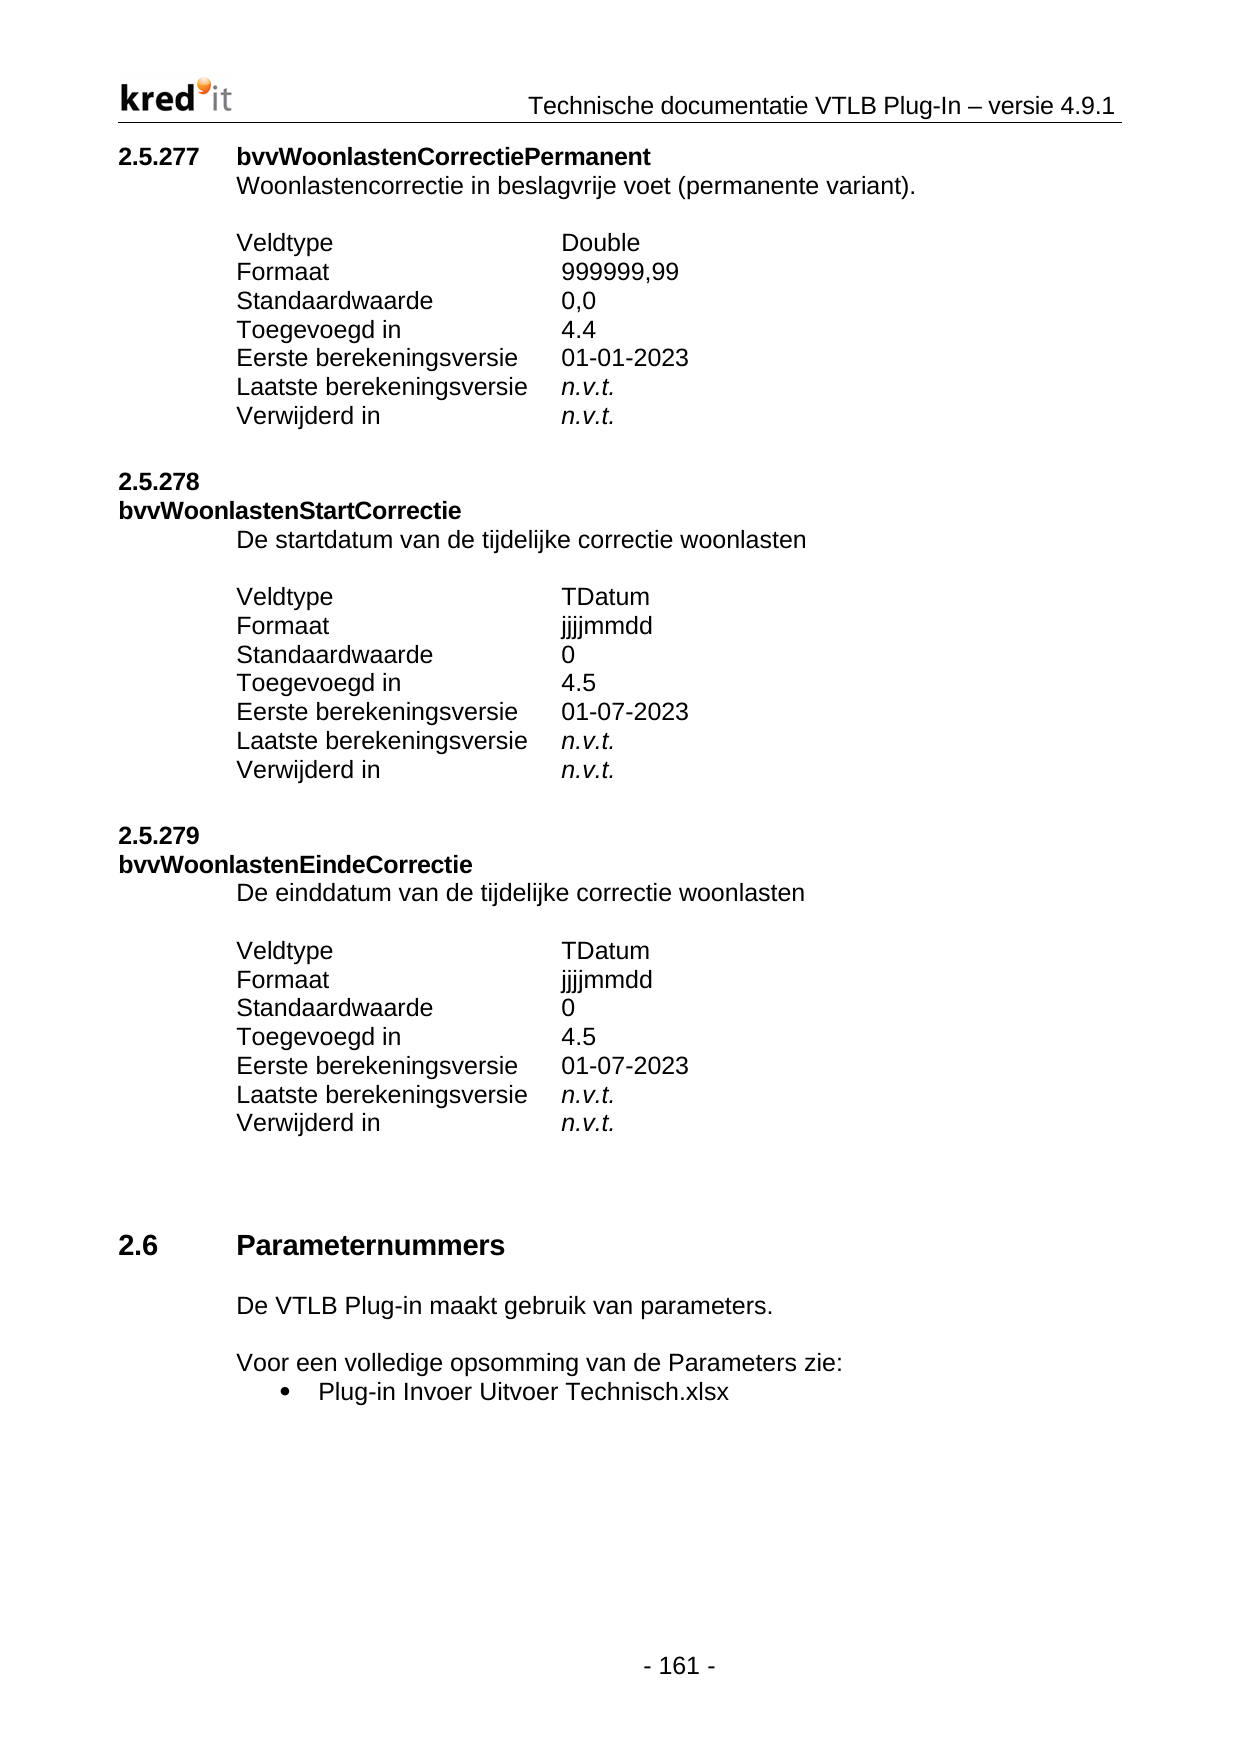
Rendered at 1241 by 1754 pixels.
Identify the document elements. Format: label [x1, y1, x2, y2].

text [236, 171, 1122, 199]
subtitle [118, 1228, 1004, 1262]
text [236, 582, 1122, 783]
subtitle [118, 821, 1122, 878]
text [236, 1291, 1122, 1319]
picture [118, 73, 234, 115]
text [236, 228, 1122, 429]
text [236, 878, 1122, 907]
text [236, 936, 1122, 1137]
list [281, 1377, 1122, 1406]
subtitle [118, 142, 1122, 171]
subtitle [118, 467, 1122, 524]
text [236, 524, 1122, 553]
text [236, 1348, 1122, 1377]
